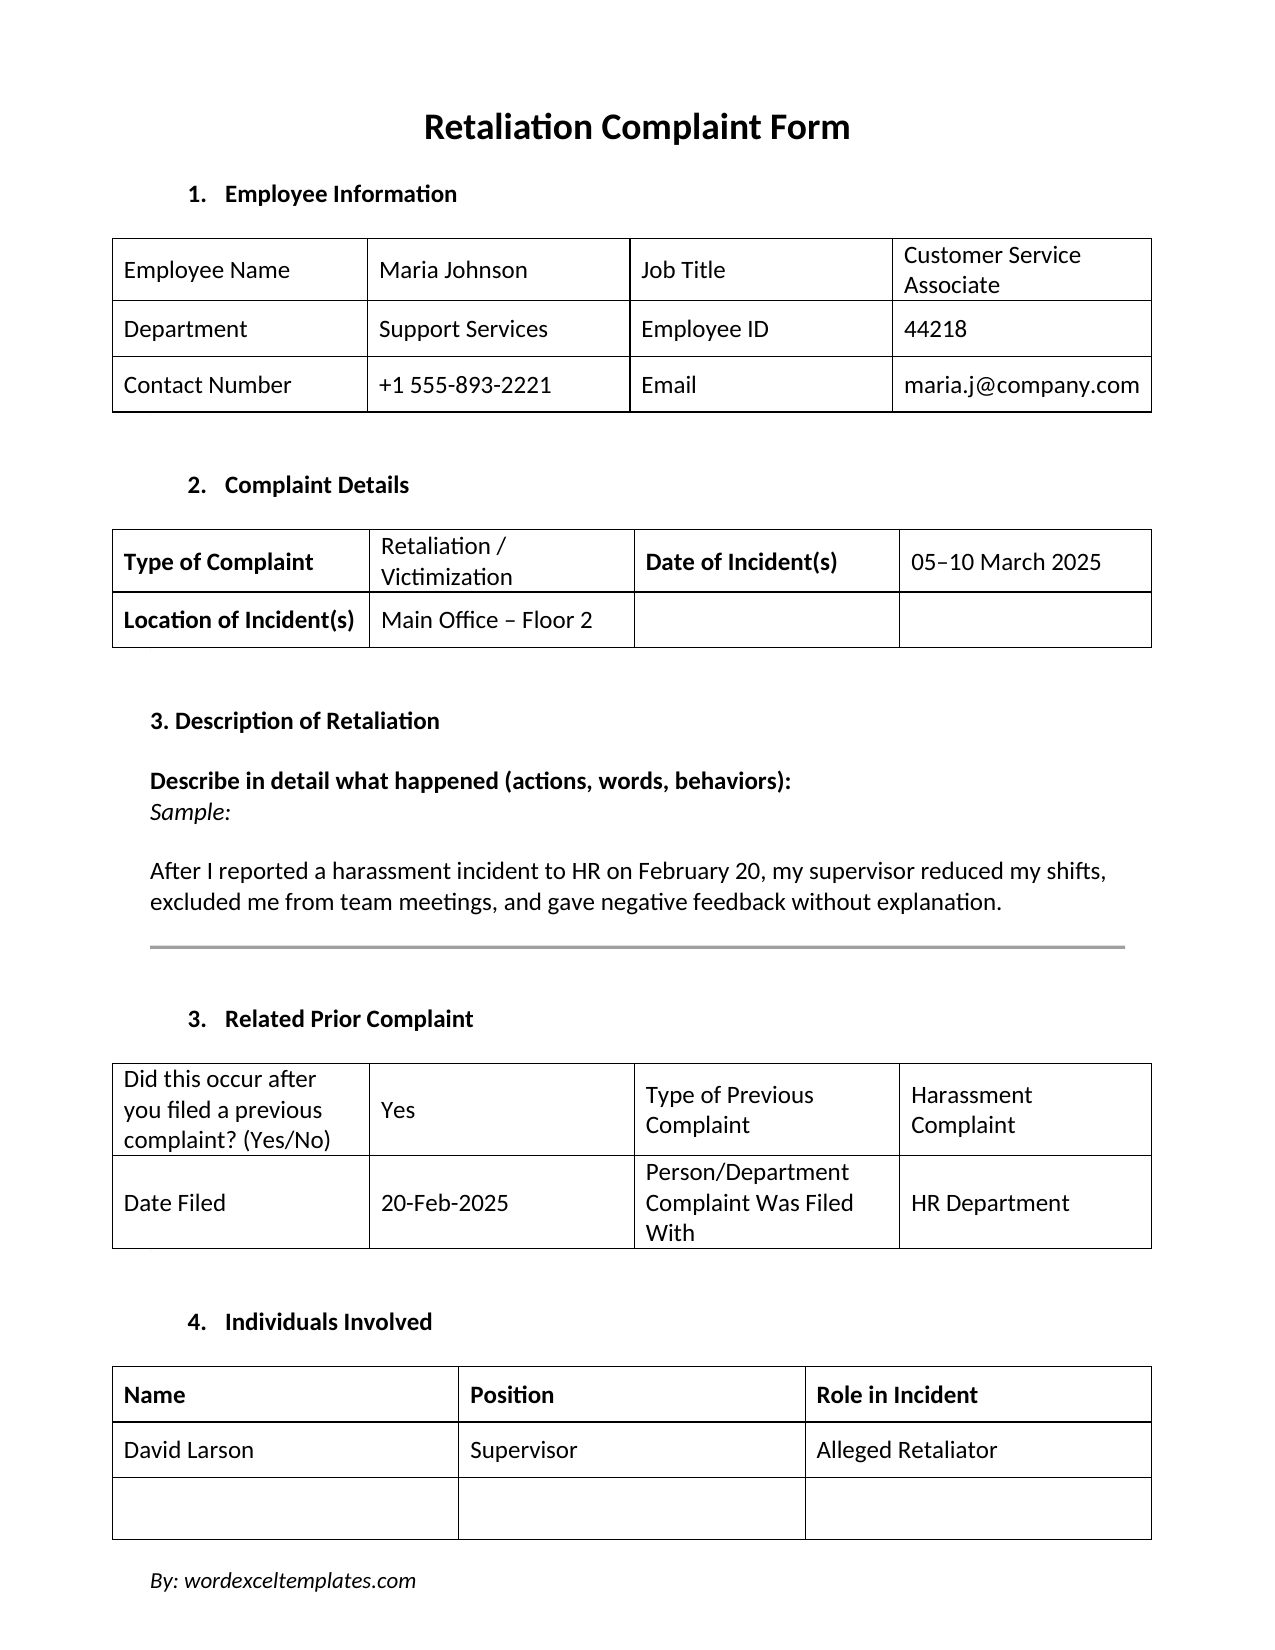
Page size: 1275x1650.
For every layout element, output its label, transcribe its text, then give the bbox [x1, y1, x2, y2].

table_cell Support Services [368, 301, 629, 356]
table_cell [900, 593, 1151, 647]
list Complaint Details [187, 470, 1125, 500]
table_cell 44218 [893, 301, 1151, 356]
table_header Type of Complaint [113, 530, 369, 591]
list Related Prior Complaint [187, 1003, 1125, 1033]
table_header Harassment Complaint [900, 1064, 1151, 1155]
table_cell [635, 593, 899, 647]
table_cell Location of Incident(s) [113, 593, 369, 647]
table_header Role in Incident [806, 1367, 1151, 1421]
table_cell [806, 1478, 1151, 1539]
list Individuals Involved [187, 1306, 1125, 1336]
table_cell 20-Feb-2025 [370, 1156, 634, 1248]
table_cell Main Office – Floor 2 [370, 593, 634, 647]
table_header Position [459, 1367, 805, 1421]
table_header Employee Name [113, 239, 367, 300]
text Retaliation Complaint Form [150, 103, 1125, 149]
table_cell [459, 1478, 805, 1539]
table_header Customer Service Associate [893, 239, 1151, 300]
text 3. Description of Retaliation [150, 706, 1125, 736]
text Describe in detail what happened (actions, words, behaviors): Sample: [150, 765, 1125, 826]
table_cell +1 555-893-2221 [368, 357, 629, 411]
table_cell Supervisor [459, 1423, 805, 1477]
list Employee Information [187, 178, 1125, 208]
table_header Maria Johnson [368, 239, 629, 300]
table_cell David Larson [113, 1423, 458, 1477]
table_cell maria.j@company.com [893, 357, 1151, 411]
table_cell Person/Department Complaint Was Filed With [635, 1156, 899, 1248]
text After I reported a harassment incident to HR on February 20, my supervisor reduced my shifts, excluded me from team meetings, and gave negative feedback without explanation. [150, 855, 1125, 916]
table_cell Employee ID [631, 301, 892, 356]
table_header Did this occur after you filed a previous complaint? (Yes/No) [113, 1064, 369, 1155]
table_header 05–10 March 2025 [900, 530, 1151, 591]
table_header Yes [370, 1064, 634, 1155]
table_header Name [113, 1367, 458, 1421]
table_cell Contact Number [113, 357, 367, 411]
table_cell Department [113, 301, 367, 356]
table_cell Email [631, 357, 892, 411]
table_header Type of Previous Complaint [635, 1064, 899, 1155]
table_cell Alleged Retaliator [806, 1423, 1151, 1477]
table_cell [113, 1478, 458, 1539]
table_header Date of Incident(s) [635, 530, 899, 591]
table_header Retaliation / Victimization [370, 530, 634, 591]
table_header Job Title [631, 239, 892, 300]
table_cell Date Filed [113, 1156, 369, 1248]
table_cell HR Department [900, 1156, 1151, 1248]
